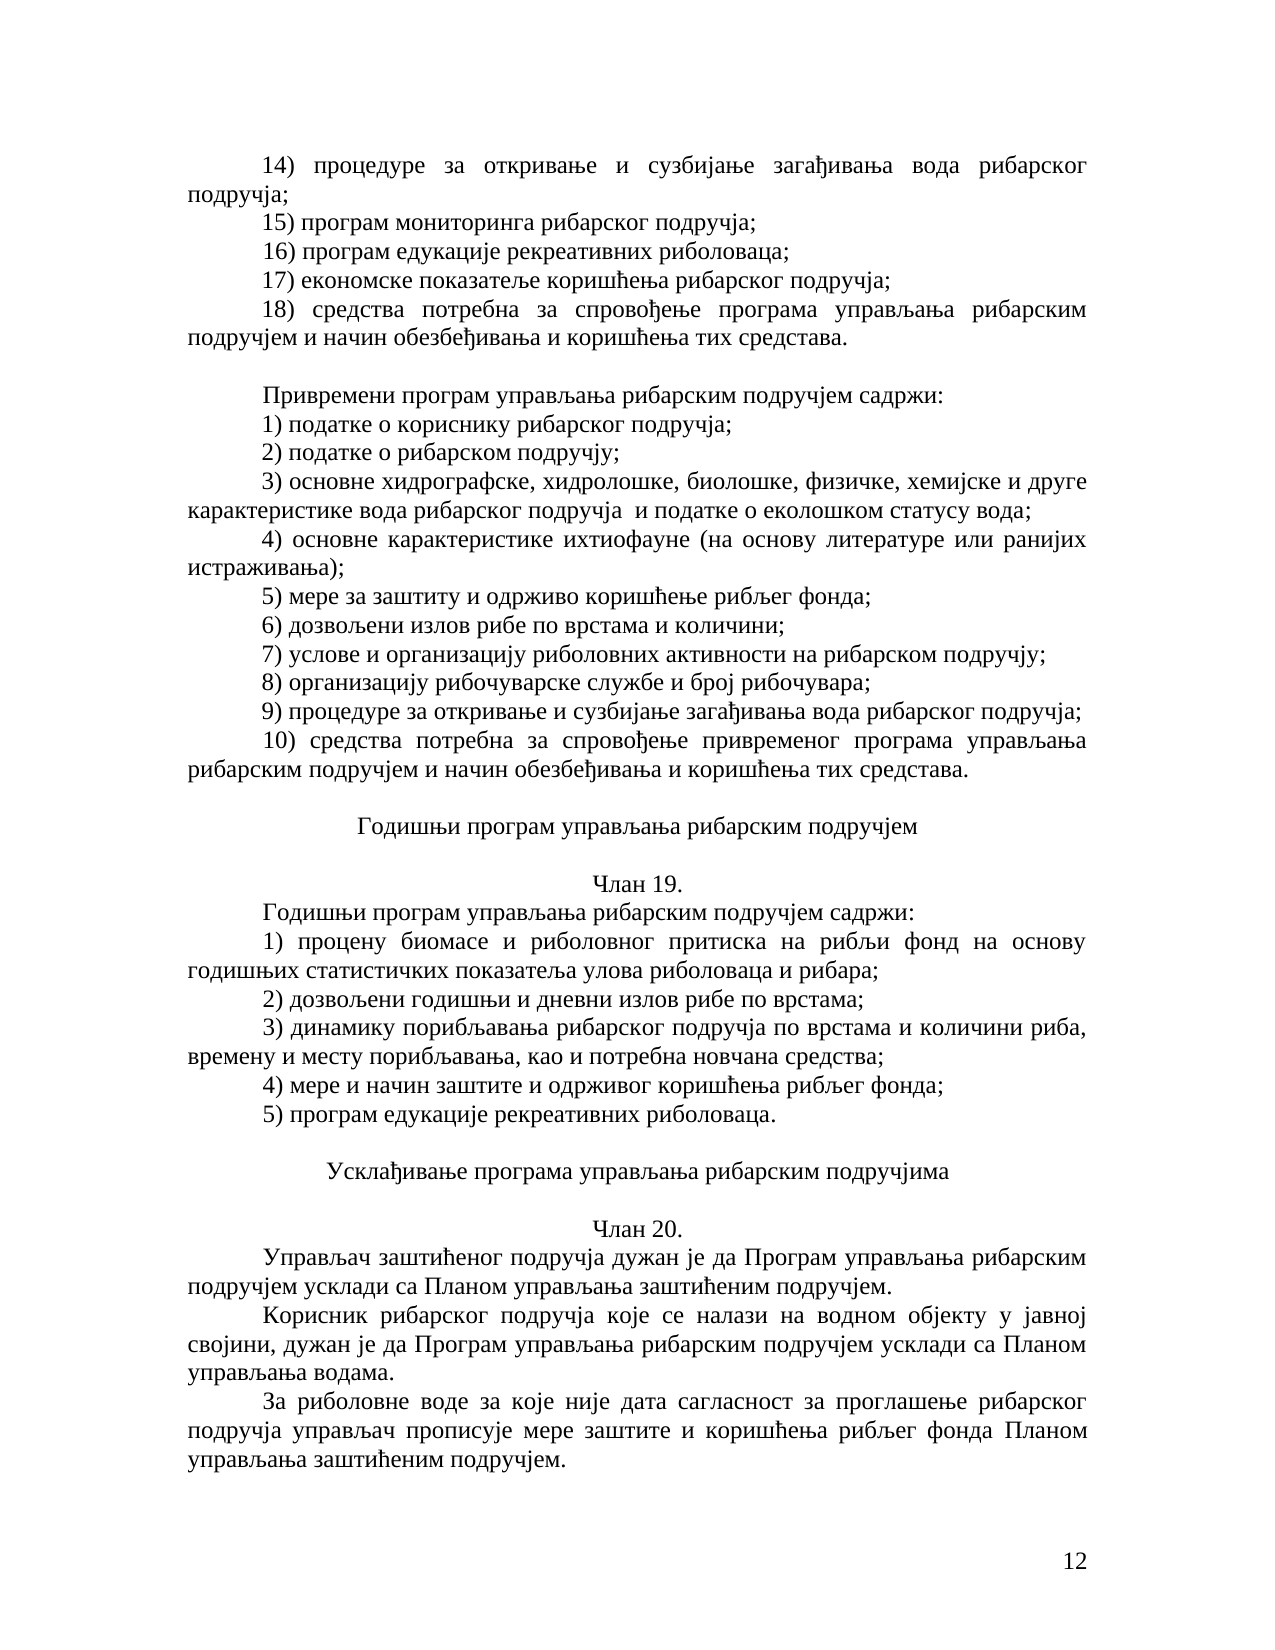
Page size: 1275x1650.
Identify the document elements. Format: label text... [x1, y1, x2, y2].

text Годишњи програм управљања рибарским подручјем [187, 811, 1087, 840]
text 18) средства потребна за спровођење програма управљања рибарским подручјем и начин обезбеђивања и коришћења тих средстава. [187, 294, 1087, 351]
text 10) средства потребна за спровођење привременог програма управљања рибарским подручјем и начин обезбеђивања и коришћења тих средстава. [187, 725, 1087, 782]
text 16) програм едукације рекреативних риболоваца; [187, 236, 1087, 265]
text Члан 19. [187, 869, 1087, 897]
text Усклађивање програма управљања рибарским подручјима [187, 1156, 1087, 1185]
text Корисник рибарског подручја које се налази на водном објекту у јавној својини, дужан је да Програм управљања рибарским подручјем усклади са Планом управљања водама. [187, 1300, 1087, 1386]
text 17) економске показатеље коришћења рибарског подручја; [187, 265, 1087, 294]
text Члан 20. [187, 1214, 1087, 1242]
text 4) основне карактеристике ихтиофауне (на основу литературе или ранијих истраживања); [187, 524, 1087, 581]
text 14) процедуре за откривање и сузбијање загађивања вода рибарског подручја; [187, 150, 1087, 207]
text За риболовне воде за које није дата сагласност за проглашење рибарског подручја управљач прописује мере заштите и коришћења рибљег фонда Планом управљања заштићеним подручјем. [187, 1386, 1087, 1472]
text 2) податке о рибарском подручју; [187, 437, 1087, 466]
text 3) основне хидрографске, хидролошке, биолошке, физичке, хемијске и друге карактеристике вода рибарског подручја и податке о еколошком статусу вода; [187, 466, 1087, 524]
text 1) податке о кориснику рибарског подручја; [187, 409, 1087, 437]
text 7) услове и организацију риболовних активности на рибарском подручју; [187, 639, 1087, 667]
text 3) динамику порибљавања рибарског подручја по врстама и количини риба, времену и месту порибљавања, као и потребна новчана средства; [187, 1012, 1087, 1070]
text 1) процену биомасе и риболовног притиска на рибљи фонд на основу годишњих статистичких показатеља улова риболоваца и рибара; [187, 926, 1087, 984]
text 4) мере и начин заштите и одрживог коришћења рибљег фонда; [187, 1070, 1087, 1099]
text 2) дозвољени годишњи и дневни излов рибе по врстама; [187, 984, 1087, 1012]
text 6) дозвољени излов рибе по врстама и количини; [187, 610, 1087, 639]
text 5) мере за заштиту и одрживо коришћење рибљег фонда; [187, 581, 1087, 610]
text Управљач заштићеног подручја дужан је да Програм управљања рибарским подручјем усклади са Планом управљања заштићеним подручјем. [187, 1242, 1087, 1300]
text Годишњи програм управљања рибарским подручјем садржи: [187, 897, 1087, 926]
text Привремени програм управљања рибарским подручјем садржи: [187, 380, 1087, 409]
text 9) процедуре за откривање и сузбијање загађивања вода рибарског подручја; [187, 696, 1087, 725]
text 5) програм едукације рекреативних риболоваца. [187, 1099, 1087, 1127]
text 15) програм мониторинга рибарског подручја; [187, 207, 1087, 236]
text 8) организацију рибочуварске службе и број рибочувара; [187, 667, 1087, 696]
